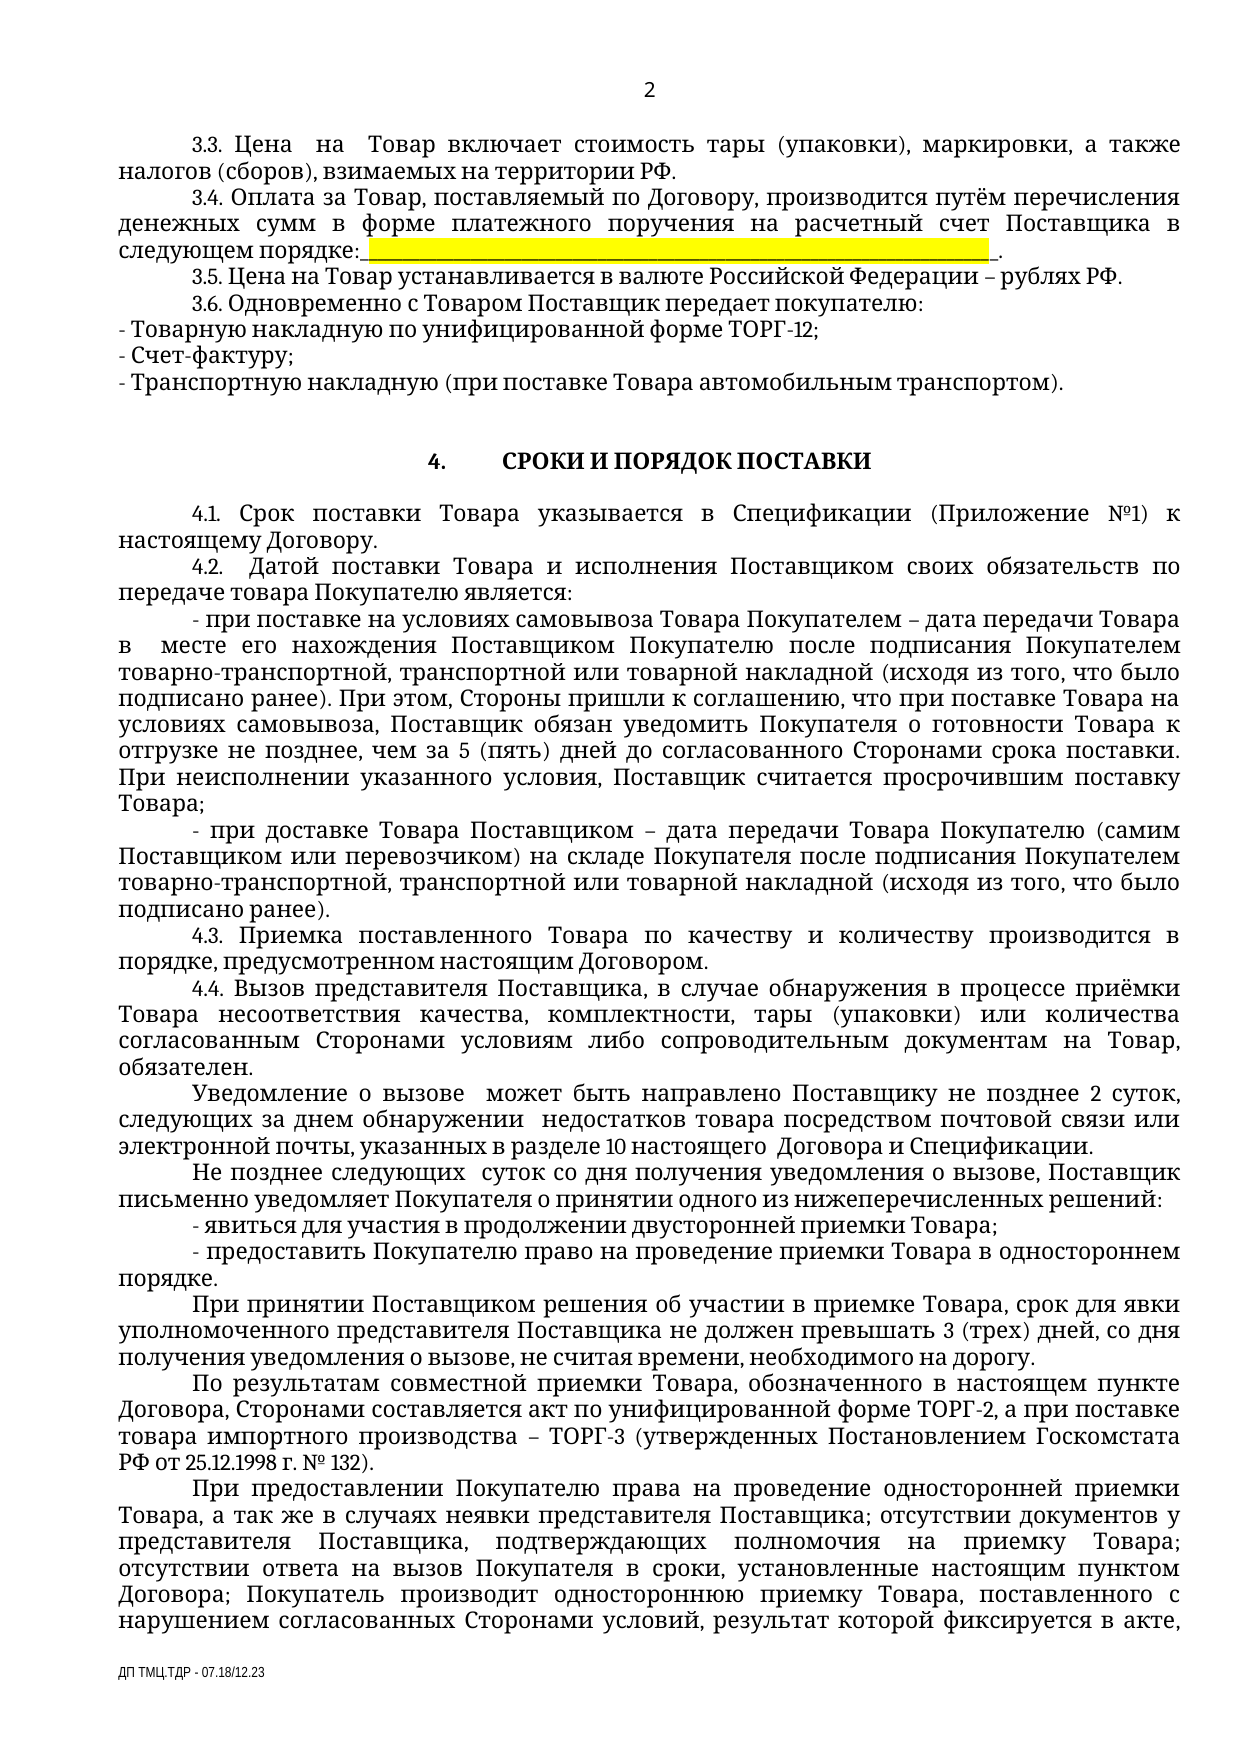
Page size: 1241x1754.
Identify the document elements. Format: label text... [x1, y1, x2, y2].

text 4.1. Срок поставки Товара указывается в Спецификации (Приложение №1) к настоящему Договору. [118, 501, 1181, 554]
text - явиться для участия в продолжении двусторонней приемки Товара; [118, 1213, 1181, 1239]
text 3.6. Одновременно с Товаром Поставщик передает покупателю: [118, 290, 1181, 317]
text - Счет-фактуру; [118, 343, 1181, 369]
text 4.2. Датой поставки Товара и исполнения Поставщиком своих обязательств по передаче товара Покупателю является: [118, 554, 1181, 607]
text - Транспортную накладную (при поставке Товара автомобильным транспортом). [118, 369, 1181, 396]
text Не позднее следующих суток со дня получения уведомления о вызове, Поставщик письменно уведомляет Покупателя о принятии одного из нижеперечисленных решений: [118, 1160, 1181, 1213]
text 3.5. Цена на Товар устанавливается в валюте Российской Федерации – рублях РФ. [118, 264, 1181, 290]
text 3.4. Оплата за Товар, поставляемый по Договору, производится путём перечисления денежных сумм в форме платежного поручения на расчетный счет Поставщика в следующем порядке:___________________________________________________________________________. [118, 185, 1181, 264]
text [118, 1476, 1181, 1634]
text 4.4. Вызов представителя Поставщика, в случае обнаружения в процессе приёмки Товара несоответствия качества, комплектности, тары (упаковки) или количества согласованным Сторонами условиям либо сопроводительным документам на Товар, обязателен. [118, 976, 1181, 1081]
list СРОКИ И ПОРЯДОК ПОСТАВКИ [118, 448, 1181, 475]
text По результатам совместной приемки Товара, обозначенного в настоящем пункте Договора, Сторонами составляется акт по унифицированной форме ТОРГ-2, а при поставке товара импортного производства – ТОРГ-3 (утвержденных Постановлением Госкомстата РФ от 25.12.1998 г. № 132). [118, 1371, 1181, 1476]
text - при поставке на условиях самовывоза Товара Покупателем – дата передачи Товара в месте его нахождения Поставщиком Покупателю после подписания Покупателем товарно-транспортной, транспортной или товарной накладной (исходя из того, что было подписано ранее). При этом, Стороны пришли к соглашению, что при поставке Товара на условиях самовывоза, Поставщик обязан уведомить Покупателя о готовности Товара к отгрузке не позднее, чем за 5 (пять) дней до согласованного Сторонами срока поставки. При неисполнении указанного условия, Поставщик считается просрочившим поставку Товара; [118, 607, 1181, 817]
text При принятии Поставщиком решения об участии в приемке Товара, срок для явки уполномоченного представителя Поставщика не должен превышать 3 (трех) дней, со дня получения уведомления о вызове, не считая времени, необходимого на дорогу. [118, 1292, 1181, 1371]
text Уведомление о вызове может быть направлено Поставщику не позднее 2 суток, следующих за днем обнаружении недостатков товара посредством почтовой связи или электронной почты, указанных в разделе 10 настоящего Договора и Спецификации. [118, 1081, 1181, 1160]
text - предоставить Покупателю право на проведение приемки Товара в одностороннем порядке. [118, 1239, 1181, 1292]
text 4.3. Приемка поставленного Товара по качеству и количеству производится в порядке, предусмотренном настоящим Договором. [118, 923, 1181, 976]
text - при доставке Товара Поставщиком – дата передачи Товара Покупателю (самим Поставщиком или перевозчиком) на складе Покупателя после подписания Покупателем товарно-транспортной, транспортной или товарной накладной (исходя из того, что было подписано ранее). [118, 817, 1181, 923]
text - Товарную накладную по унифицированной форме ТОРГ-12; [118, 317, 1181, 343]
text 3.3. Цена на Товар включает стоимость тары (упаковки), маркировки, а также налогов (сборов), взимаемых на территории РФ. [118, 132, 1181, 185]
